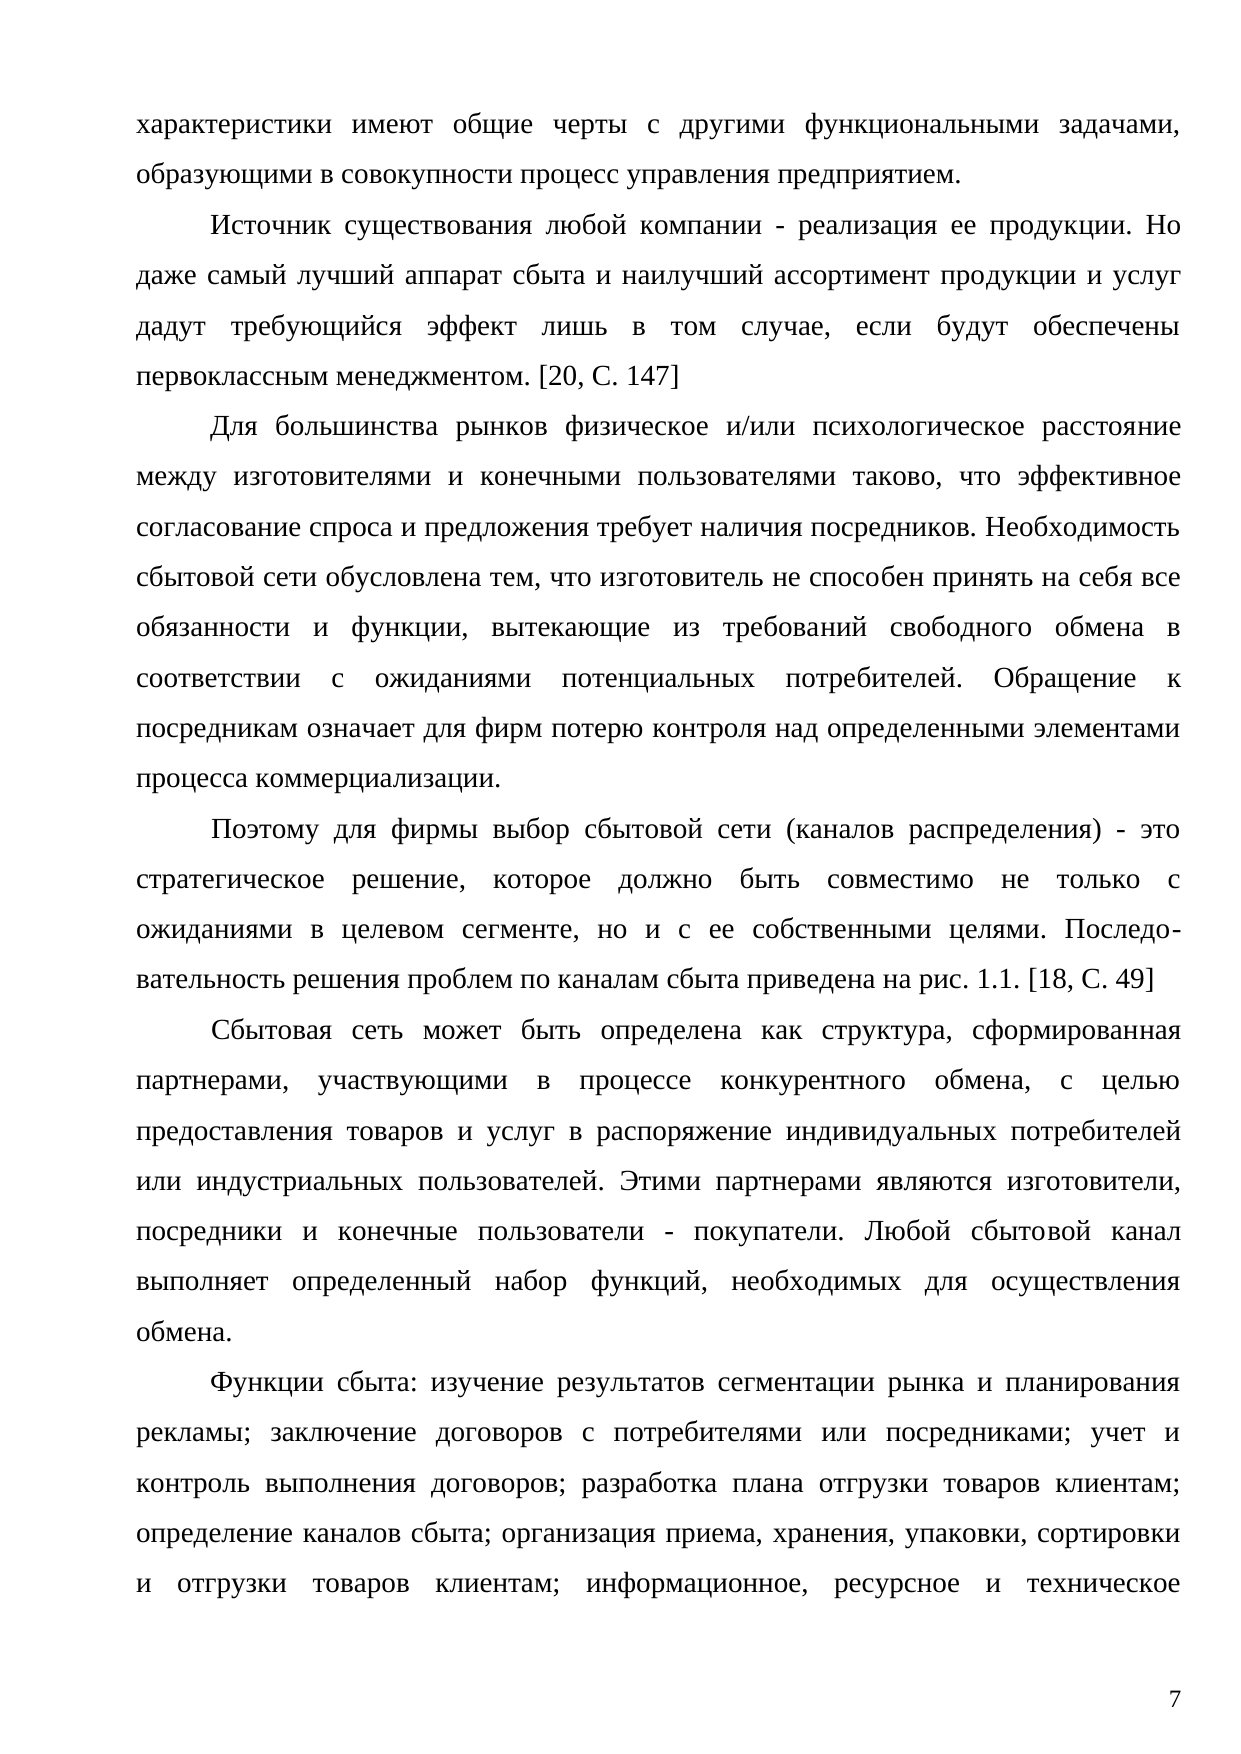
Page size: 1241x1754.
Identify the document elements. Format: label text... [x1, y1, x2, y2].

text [136, 1364, 1181, 1599]
text Источник существования любой компании - реализация ее продукции. Но даже самый лучший аппарат сбыта и наилучший ассортимент продукции и услуг дадут требующийся эффект лишь в том случае, если будут обеспечены первоклассным менеджментом. [20, С. 147] [136, 207, 1181, 391]
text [136, 106, 1181, 190]
text Поэтому для фирмы выбор сбытовой сети (каналов распределения) - это стратегическое решение, которое должно быть совместимо не только с ожиданиями в целевом сегменте, но и с ее собственными целями. Последовательность решения проблем по каналам сбыта приведена на рис. 1.1. [18, С. 49] [136, 811, 1181, 995]
text Сбытовая сеть может быть определена как структура, сформированная партнерами, участвующими в процессе конкурентного обмена, с целью предоставления товаров и услуг в распоряжение индивидуальных потребителей или индустриальных пользователей. Этими партнерами являются изготовители, посредники и конечные пользователи - покупатели. Любой сбытовой канал выполняет определенный набор функций, необходимых для осуществления обмена. [136, 1012, 1181, 1347]
text Для большинства рынков физическое и/или психологическое расстояние между изготовителями и конечными пользователями таково, что эффективное согласование спроса и предложения требует наличия посредников. Необходимость сбытовой сети обусловлена тем, что изготовитель не способен принять на себя все обязанности и функции, вытекающие из требований свободного обмена в соответствии с ожиданиями потенциальных потребителей. Обращение к посредникам означает для фирм потерю контроля над определенными элементами процесса коммерциализации. [136, 408, 1181, 794]
